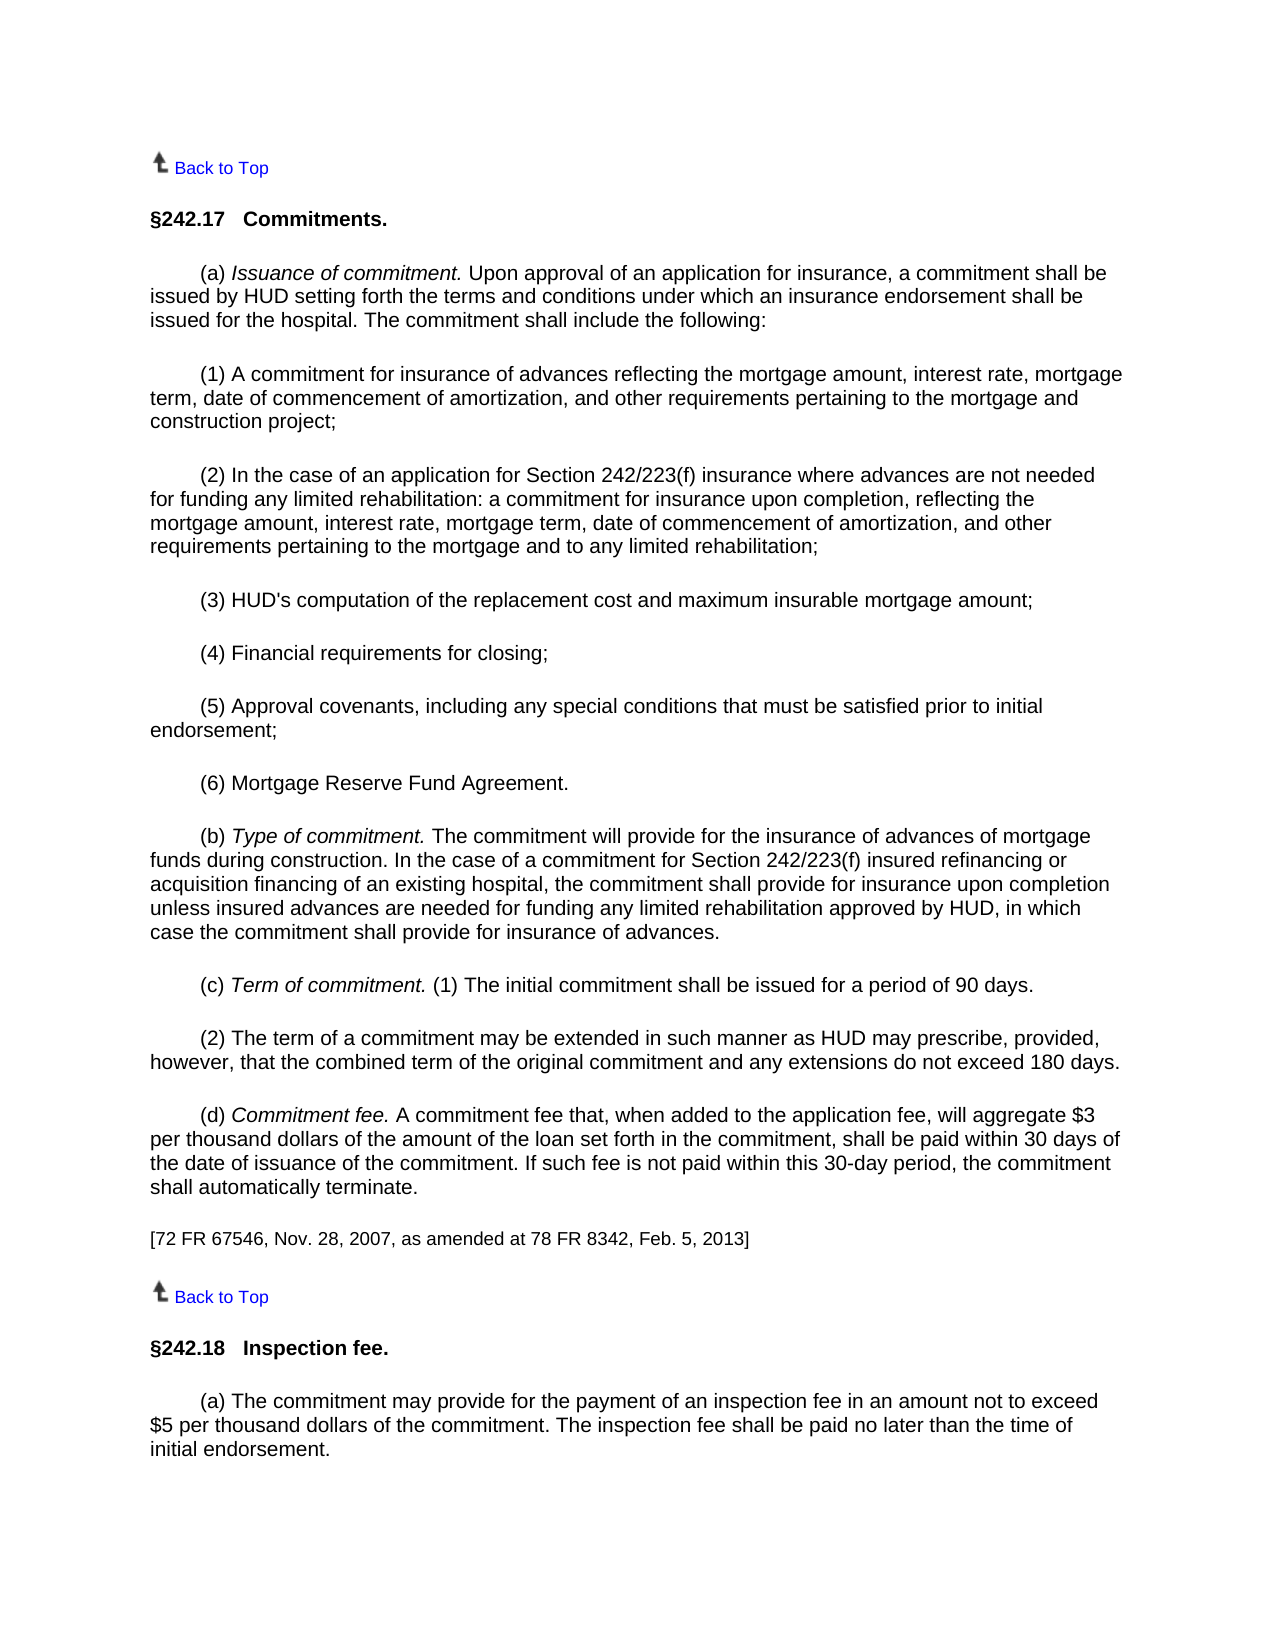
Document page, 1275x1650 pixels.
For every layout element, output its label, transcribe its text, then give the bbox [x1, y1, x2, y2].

text (4) Financial requirements for closing; [150, 641, 1125, 664]
text (2) The term of a commitment may be extended in such manner as HUD may prescribe, provided, however, that the combined term of the original commitment and any extensions do not exceed 180 days. [150, 1026, 1125, 1074]
text (3) HUD's computation of the replacement cost and maximum insurable mortgage amount; [150, 587, 1125, 611]
text (1) A commitment for insurance of advances reflecting the mortgage amount, interest rate, mortgage term, date of commencement of amortization, and other requirements pertaining to the mortgage and construction project; [150, 361, 1125, 433]
text (d) Commitment fee. A commitment fee that, when added to the application fee, will aggregate $3 per thousand dollars of the amount of the loan set forth in the commitment, shall be paid within 30 days of the date of issuance of the commitment. If such fee is not paid within this 30-day period, the commitment shall automatically terminate. [150, 1103, 1125, 1199]
text §242.17 Commitments. [150, 207, 1125, 231]
text (2) In the case of an application for Section 242/223(f) insurance where advances are not needed for funding any limited rehabilitation: a commitment for insurance upon completion, reflecting the mortgage amount, interest rate, mortgage term, date of commencement of amortization, and other requirements pertaining to the mortgage and to any limited rehabilitation; [150, 462, 1125, 558]
text §242.18 Inspection fee. [150, 1336, 1125, 1360]
picture [150, 1278, 175, 1304]
text (5) Approval covenants, including any special conditions that must be satisfied prior to initial endorsement; [150, 694, 1125, 742]
text (a) The commitment may provide for the payment of an inspection fee in an amount not to exceed $5 per thousand dollars of the commitment. The inspection fee shall be paid no later than the time of initial endorsement. [150, 1389, 1125, 1461]
text (6) Mortgage Reserve Fund Agreement. [150, 771, 1125, 795]
text Back to Top [150, 1279, 1125, 1307]
text (c) Term of commitment. (1) The initial commitment shall be issued for a period of 90 days. [150, 973, 1125, 997]
text [72 FR 67546, Nov. 28, 2007, as amended at 78 FR 8342, Feb. 5, 2013] [150, 1228, 1125, 1250]
text Back to Top [150, 150, 1125, 178]
picture [150, 150, 175, 175]
text (a) Issuance of commitment. Upon approval of an application for insurance, a commitment shall be issued by HUD setting forth the terms and conditions under which an insurance endorsement shall be issued for the hospital. The commitment shall include the following: [150, 260, 1125, 332]
text (b) Type of commitment. The commitment will provide for the insurance of advances of mortgage funds during construction. In the case of a commitment for Section 242/223(f) insured refinancing or acquisition financing of an existing hospital, the commitment shall provide for insurance upon completion unless insured advances are needed for funding any limited rehabilitation approved by HUD, in which case the commitment shall provide for insurance of advances. [150, 824, 1125, 944]
